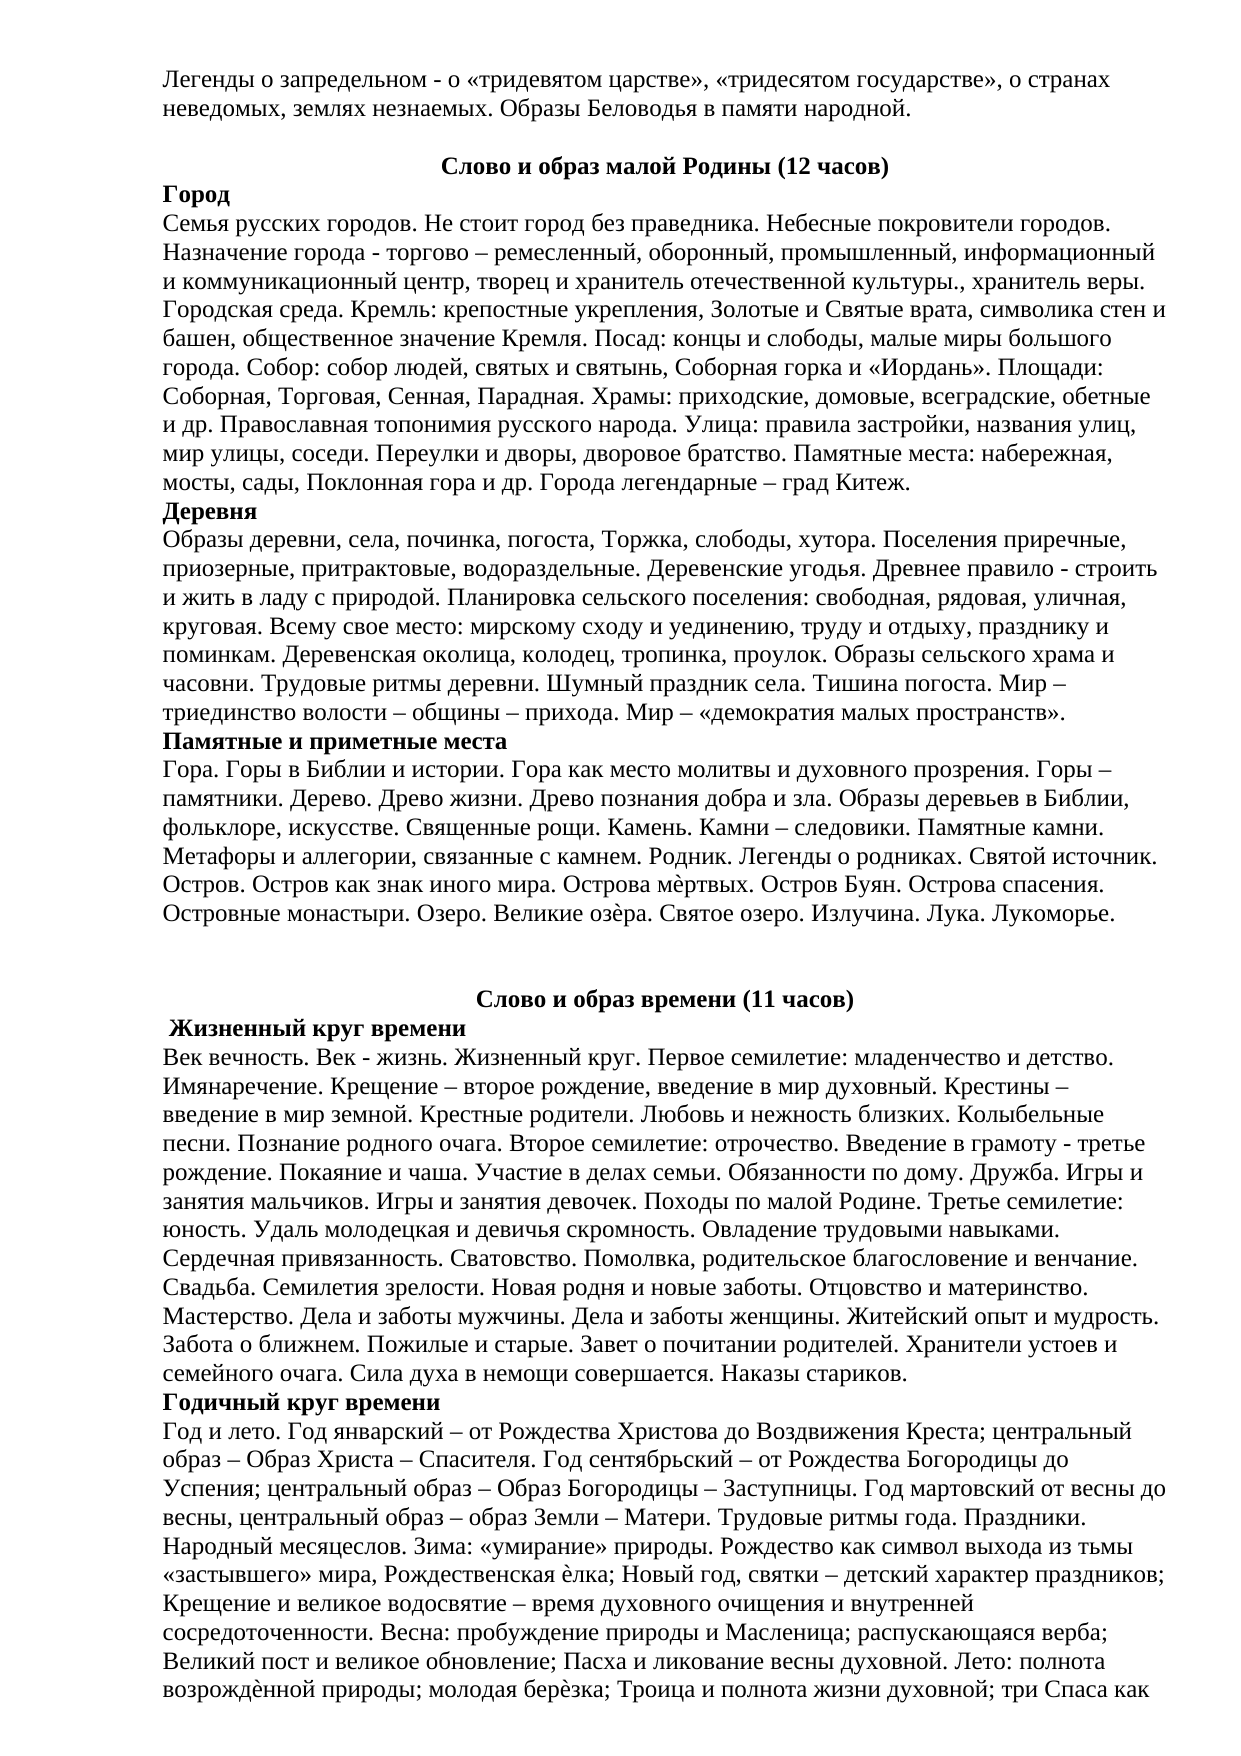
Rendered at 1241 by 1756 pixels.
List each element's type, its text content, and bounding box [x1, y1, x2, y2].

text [162, 64, 1167, 122]
text Памятные и приметные места [162, 726, 1167, 754]
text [162, 1416, 1167, 1703]
text Город [162, 179, 1167, 208]
text Семья русских городов. Не стоит город без праведника. Небесные покровители городов. Назначение города - торгово – ремесленный, оборонный, промышленный, информационный и коммуникационный центр, творец и хранитель отечественной культуры., хранитель веры. Городская среда. Кремль: крепостные укрепления, Золотые и Святые врата, символика стен и башен, общественное значение Кремля. Посад: концы и слободы, малые миры большого города. Собор: собор людей, святых и святынь, Соборная горка и «Иордань». Площади: Соборная, Торговая, Сенная, Парадная. Храмы: приходские, домовые, всеградские, обетные и др. Православная топонимия русского народа. Улица: правила застройки, названия улиц, мир улицы, соседи. Переулки и дворы, дворовое братство. Памятные места: набережная, мосты, сады, Поклонная гора и др. Города легендарные – град Китеж. [162, 208, 1167, 496]
text Жизненный круг времени [162, 1013, 1167, 1042]
text Век вечность. Век - жизнь. Жизненный круг. Первое семилетие: младенчество и детство. Имянаречение. Крещение – второе рождение, введение в мир духовный. Крестины – введение в мир земной. Крестные родители. Любовь и нежность близких. Колыбельные песни. Познание родного очага. Второе семилетие: отрочество. Введение в грамоту - третье рождение. Покаяние и чаша. Участие в делах семьи. Обязанности по дому. Дружба. Игры и занятия мальчиков. Игры и занятия девочек. Походы по малой Родине. Третье семилетие: юность. Удаль молодецкая и девичья скромность. Овладение трудовыми навыками. Сердечная привязанность. Сватовство. Помолвка, родительское благословение и венчание. Свадьба. Семилетия зрелости. Новая родня и новые заботы. Отцовство и материнство. Мастерство. Дела и заботы мужчины. Дела и заботы женщины. Житейский опыт и мудрость. Забота о ближнем. Пожилые и старые. Завет о почитании родителей. Хранители устоев и семейного очага. Сила духа в немощи совершается. Наказы стариков. [162, 1042, 1167, 1387]
text Гора. Горы в Библии и истории. Гора как место молитвы и духовного прозрения. Горы – памятники. Дерево. Древо жизни. Древо познания добра и зла. Образы деревьев в Библии, фольклоре, искусстве. Священные рощи. Камень. Камни – следовики. Памятные камни. Метафоры и аллегории, связанные с камнем. Родник. Легенды о родниках. Святой источник. Остров. Остров как знак иного мира. Острова мѐртвых. Остров Буян. Острова спасения. Островные монастыри. Озеро. Великие озѐра. Святое озеро. Излучина. Лука. Лукоморье. [162, 754, 1167, 927]
text Слово и образ времени (11 часов) [162, 984, 1167, 1013]
text Деревня [162, 496, 1167, 524]
text Слово и образ малой Родины (12 часов) [162, 151, 1167, 179]
text Образы деревни, села, починка, погоста, Торжка, слободы, хутора. Поселения приречные, приозерные, притрактовые, водораздельные. Деревенские угодья. Древнее правило - строить и жить в ладу с природой. Планировка сельского поселения: свободная, рядовая, уличная, круговая. Всему свое место: мирскому сходу и уединению, труду и отдыху, празднику и поминкам. Деревенская околица, колодец, тропинка, проулок. Образы сельского храма и часовни. Трудовые ритмы деревни. Шумный праздник села. Тишина погоста. Мир – триединство волости – общины – прихода. Мир – «демократия малых пространств». [162, 524, 1167, 726]
text Годичный круг времени [162, 1387, 1167, 1416]
